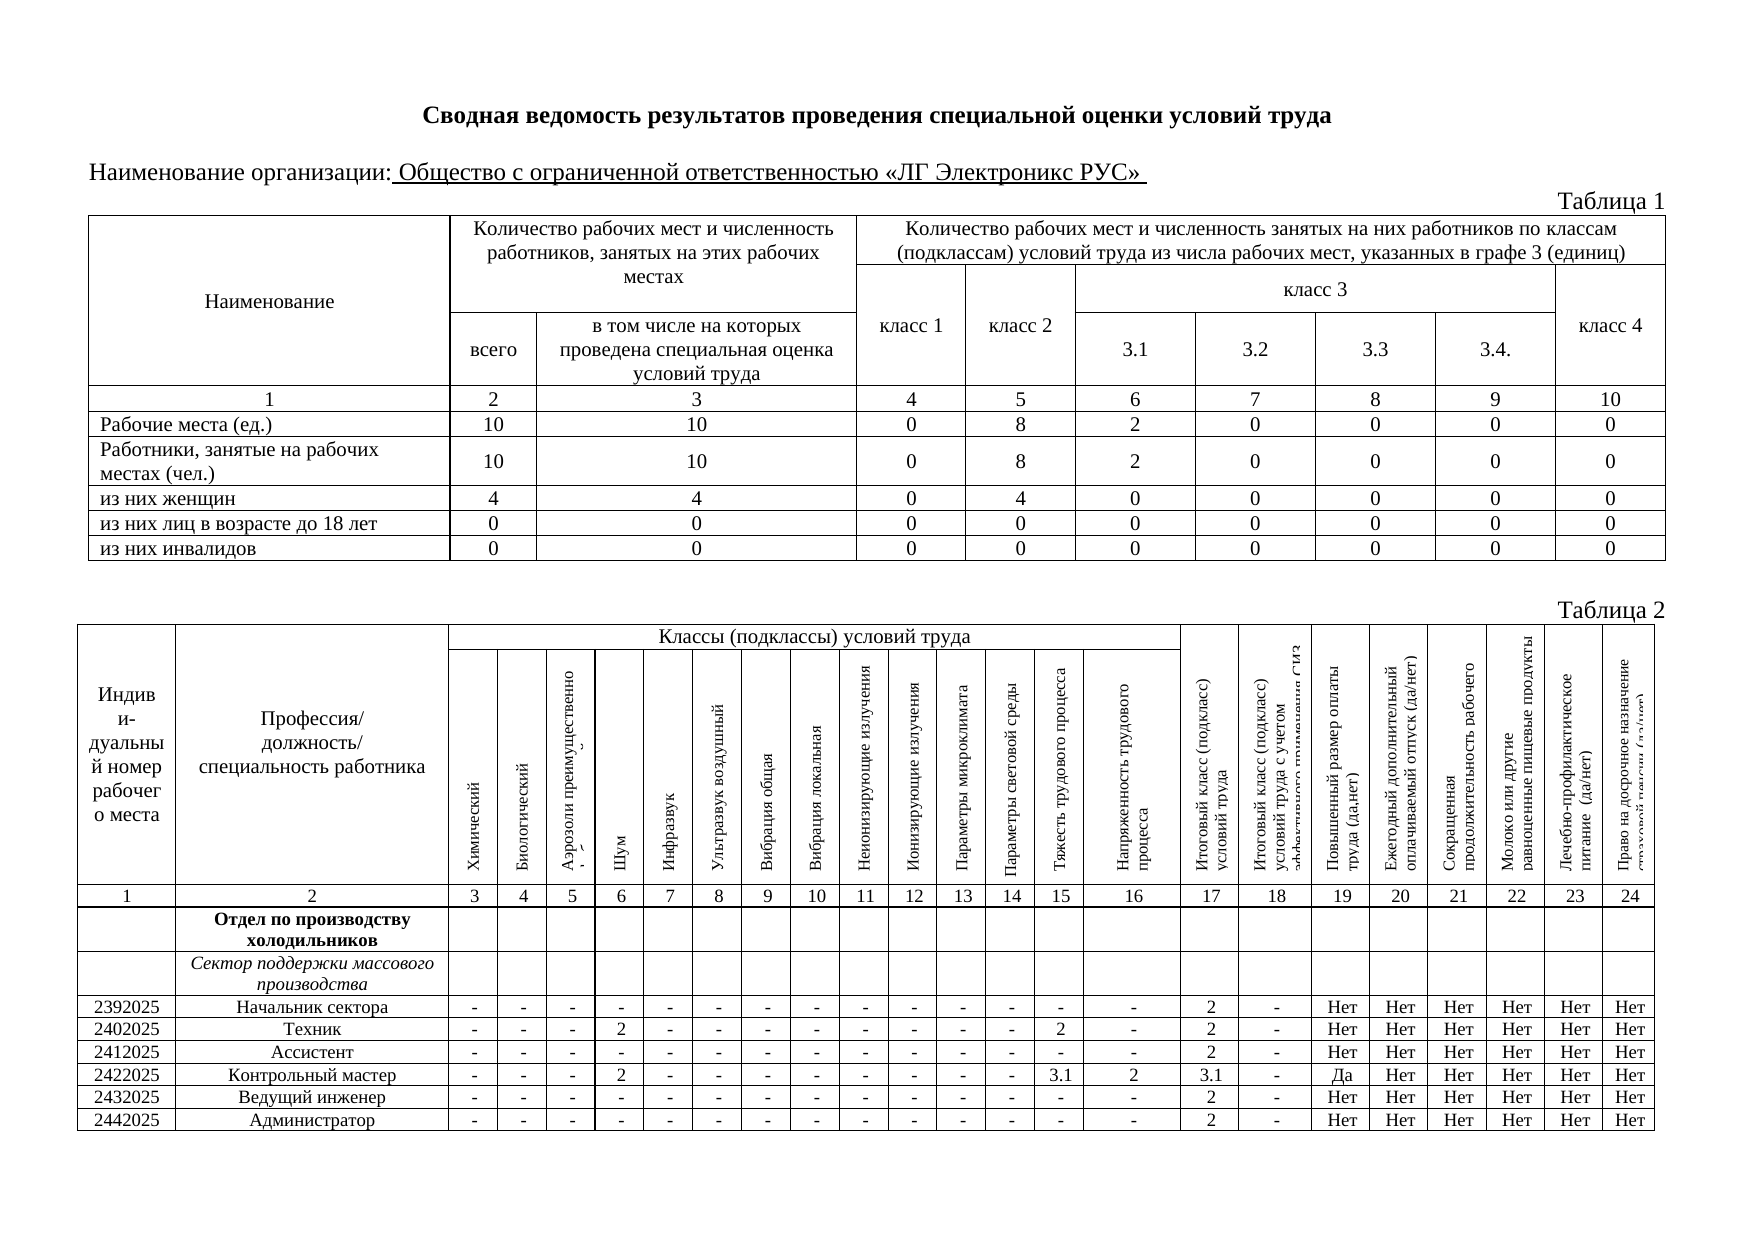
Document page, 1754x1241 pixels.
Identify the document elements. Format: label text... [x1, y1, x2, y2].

table_cell Нет [1603, 996, 1654, 1017]
table_cell Нет [1603, 1109, 1654, 1130]
table_cell 7 [644, 885, 692, 906]
table_cell - [1084, 1018, 1180, 1040]
table_cell 0 [1556, 437, 1665, 485]
table_cell 0 [1436, 486, 1555, 510]
table_cell Биологический [498, 650, 546, 884]
table_header Молоко или другие равноценные пищевые продукты (да/нет) [1487, 625, 1544, 884]
table_cell [449, 908, 497, 951]
table_cell [547, 952, 594, 995]
table_cell 2 [1035, 1018, 1083, 1040]
table_cell - [840, 1041, 888, 1062]
table_cell [1035, 908, 1083, 951]
table_cell 14 [986, 885, 1034, 906]
table_cell [1603, 952, 1654, 995]
table_cell 10 [451, 437, 536, 485]
table_cell 2 [1181, 1086, 1238, 1108]
table_cell 1 [78, 885, 175, 906]
table_cell 17 [1181, 885, 1238, 906]
table_cell из них женщин [89, 486, 449, 510]
table_cell 7 [1196, 386, 1315, 411]
table_cell [986, 908, 1034, 951]
table_cell - [742, 1086, 790, 1108]
table_cell 0 [1436, 437, 1555, 485]
table_cell - [1084, 1109, 1180, 1130]
table_cell - [547, 1086, 594, 1108]
table_cell 2442025 [78, 1109, 175, 1130]
table_cell - [791, 1086, 839, 1108]
table_cell [937, 908, 985, 951]
table_cell - [840, 1109, 888, 1130]
table_cell 2 [176, 885, 448, 906]
table_cell Нет [1545, 1109, 1602, 1130]
table_cell 3.2 [1196, 313, 1315, 385]
table_cell 2402025 [78, 1018, 175, 1040]
table_cell Ведущий инженер [176, 1086, 448, 1108]
table_cell - [1239, 1109, 1311, 1130]
table_cell Нет [1370, 1109, 1427, 1130]
table_cell - [742, 1064, 790, 1085]
table_cell [1370, 908, 1427, 951]
table_cell Нет [1312, 1041, 1369, 1062]
table_cell 0 [1556, 511, 1665, 535]
table_cell - [547, 996, 594, 1017]
table_cell в том числе на которых проведена специальная оценка условий труда [537, 313, 856, 385]
table_cell - [693, 1086, 741, 1108]
table_cell Нет [1370, 1086, 1427, 1108]
table_cell - [1084, 1041, 1180, 1062]
table_cell - [1084, 996, 1180, 1017]
table_cell 2 [451, 386, 536, 411]
table_cell класс 1 [857, 265, 965, 385]
table_cell - [791, 996, 839, 1017]
table_cell 2 [596, 1018, 643, 1040]
table_cell - [742, 1041, 790, 1062]
table_cell - [693, 1064, 741, 1085]
table_cell 8 [693, 885, 741, 906]
table_cell - [449, 1018, 497, 1040]
table_cell - [498, 1064, 546, 1085]
table_cell 23 [1545, 885, 1602, 906]
table_cell - [742, 1018, 790, 1040]
table_cell 0 [1316, 486, 1435, 510]
table_cell - [1239, 1018, 1311, 1040]
table_cell [1181, 908, 1238, 951]
table_cell 0 [1436, 412, 1555, 436]
table_cell [78, 952, 175, 995]
table_cell Контрольный мастер [176, 1064, 448, 1085]
table_cell 0 [966, 511, 1075, 535]
table_cell [547, 908, 594, 951]
table_cell - [693, 1041, 741, 1062]
table_cell - [840, 1064, 888, 1085]
table_cell [986, 952, 1034, 995]
table_cell класс 2 [966, 265, 1075, 385]
table_cell 0 [451, 536, 536, 560]
table_cell 3 [537, 386, 856, 411]
table_cell [498, 952, 546, 995]
table_cell 2432025 [78, 1086, 175, 1108]
table_cell Нет [1370, 1041, 1427, 1062]
table_cell [1239, 952, 1311, 995]
table_cell - [693, 1109, 741, 1130]
table_cell Тяжесть трудового процесса [1035, 650, 1083, 884]
table_cell [742, 952, 790, 995]
table_cell 0 [1196, 536, 1315, 560]
table_header Лечебно-профилактическое питание (да/нет) [1545, 625, 1602, 884]
table_cell 11 [840, 885, 888, 906]
table_cell - [1239, 996, 1311, 1017]
table_cell - [986, 1018, 1034, 1040]
table_cell [596, 952, 643, 995]
table_cell - [937, 996, 985, 1017]
table_cell Отдел по производству холодильников [176, 908, 448, 951]
table_cell - [547, 1041, 594, 1062]
table_cell Нет [1545, 1018, 1602, 1040]
table_cell Рабочие места (ед.) [89, 412, 449, 436]
table_cell - [791, 1018, 839, 1040]
table_cell 4 [537, 486, 856, 510]
table_cell 13 [937, 885, 985, 906]
table_cell - [498, 1086, 546, 1108]
table_cell - [840, 996, 888, 1017]
table_header Профессия/ должность/ специальность работника [176, 625, 448, 884]
table_cell - [889, 1109, 936, 1130]
table_cell - [1035, 996, 1083, 1017]
table_cell [693, 908, 741, 951]
table_cell Техник [176, 1018, 448, 1040]
table_cell 2 [1181, 1041, 1238, 1062]
table_cell Нет [1545, 996, 1602, 1017]
table_cell 0 [1316, 412, 1435, 436]
table_cell Ассистент [176, 1041, 448, 1062]
table_cell [1239, 908, 1311, 951]
table_cell 2392025 [78, 996, 175, 1017]
table_cell 0 [1076, 511, 1195, 535]
table_cell [1487, 952, 1544, 995]
table_cell [1084, 908, 1180, 951]
table_cell - [1239, 1064, 1311, 1085]
table_cell [1312, 908, 1369, 951]
table_cell Нет [1428, 1041, 1486, 1062]
table_cell Шум [596, 650, 643, 884]
table_header Количество рабочих мест и численность работников, занятых на этих рабочих местах [451, 216, 856, 312]
table_cell - [596, 1041, 643, 1062]
table_cell [1035, 952, 1083, 995]
table_cell 4 [857, 386, 965, 411]
text Наименование организации: Общество с ограниченной ответственностью «ЛГ Электроникс РУС» [89, 157, 1665, 186]
table_cell Работники, занятые на рабочих местах (чел.) [89, 437, 449, 485]
table_cell Нет [1603, 1041, 1654, 1062]
table_cell Нет [1428, 1109, 1486, 1130]
table_cell - [498, 996, 546, 1017]
table_cell 8 [966, 437, 1075, 485]
table_cell - [449, 996, 497, 1017]
table_header Индивидуальный номер рабочего места [78, 625, 175, 884]
table_cell [693, 952, 741, 995]
table_cell - [937, 1018, 985, 1040]
table_cell - [791, 1064, 839, 1085]
table_cell - [644, 1018, 692, 1040]
table_cell [1545, 952, 1602, 995]
table_cell Напряженность трудового процесса [1084, 650, 1180, 884]
table_cell - [1035, 1041, 1083, 1062]
table_cell - [644, 1109, 692, 1130]
table_cell [889, 908, 936, 951]
table_cell 2 [596, 1064, 643, 1085]
table_cell [840, 952, 888, 995]
table_cell Нет [1312, 1109, 1369, 1130]
table_cell Нет [1487, 996, 1544, 1017]
table_cell Ионизирующие излучения [889, 650, 936, 884]
table_cell - [1239, 1086, 1311, 1108]
table_cell [449, 952, 497, 995]
table_cell - [986, 996, 1034, 1017]
table_cell Вибрация локальная [791, 650, 839, 884]
table_cell Нет [1603, 1018, 1654, 1040]
table_cell [791, 908, 839, 951]
table_cell [1428, 952, 1486, 995]
table_cell [78, 908, 175, 951]
table_cell 15 [1035, 885, 1083, 906]
table_cell 12 [889, 885, 936, 906]
table_header Сокращенная продолжительность рабочего времени (да/нет) [1428, 625, 1486, 884]
table_cell [644, 952, 692, 995]
table_cell Неионизирующие излучения [840, 650, 888, 884]
table_cell 19 [1312, 885, 1369, 906]
table_cell [1428, 908, 1486, 951]
table_cell 2 [1181, 1018, 1238, 1040]
table_cell 2412025 [78, 1041, 175, 1062]
table_cell 0 [1196, 486, 1315, 510]
table_cell Нет [1428, 1064, 1486, 1085]
table_cell Химический [449, 650, 497, 884]
table_cell 5 [966, 386, 1075, 411]
table_cell [1312, 952, 1369, 995]
table_cell 3 [449, 885, 497, 906]
table_cell 9 [1436, 386, 1555, 411]
table_cell - [498, 1109, 546, 1130]
table_cell - [889, 1064, 936, 1085]
table_cell - [742, 996, 790, 1017]
table_cell - [889, 996, 936, 1017]
table_cell 6 [596, 885, 643, 906]
table_header Право на досрочное назначение страховой пенсии (да/нет) [1603, 625, 1654, 884]
table_cell 3.1 [1076, 313, 1195, 385]
table_cell Администратор [176, 1109, 448, 1130]
table_cell 2 [1181, 1109, 1238, 1130]
table_cell 0 [1556, 486, 1665, 510]
table_cell 0 [857, 412, 965, 436]
table_cell - [449, 1086, 497, 1108]
table_cell - [1035, 1086, 1083, 1108]
table_cell Ультразвук воздушный [693, 650, 741, 884]
table_cell 4 [966, 486, 1075, 510]
table_cell - [644, 1064, 692, 1085]
table_cell 0 [1556, 412, 1665, 436]
table_cell 4 [498, 885, 546, 906]
table_cell - [449, 1109, 497, 1130]
table_cell - [742, 1109, 790, 1130]
table_cell Нет [1487, 1041, 1544, 1062]
table_cell - [986, 1086, 1034, 1108]
table_cell Нет [1370, 996, 1427, 1017]
table_cell Сектор поддержки массового производства [176, 952, 448, 995]
table_cell класс 4 [1556, 265, 1665, 385]
table_cell [1084, 952, 1180, 995]
table_cell 16 [1084, 885, 1180, 906]
table_cell - [1239, 1041, 1311, 1062]
table_cell 8 [1316, 386, 1435, 411]
table_cell Нет [1487, 1086, 1544, 1108]
table_header Классы (подклассы) условий труда [449, 625, 1180, 649]
table_cell 10 [537, 412, 856, 436]
table_cell 0 [1316, 536, 1435, 560]
table_cell [1181, 952, 1238, 995]
table_cell Параметры микроклимата [937, 650, 985, 884]
table_cell 0 [1556, 536, 1665, 560]
table_cell Нет [1370, 1064, 1427, 1085]
table_cell - [547, 1064, 594, 1085]
table_cell Нет [1487, 1064, 1544, 1085]
table_cell [791, 952, 839, 995]
table_cell - [791, 1041, 839, 1062]
table_header Итоговый класс (подкласс) условий труда с учетом эффективного применения СИЗ [1239, 625, 1311, 884]
table_header Итоговый класс (подкласс) условий труда [1181, 625, 1238, 884]
text Таблица 2 [89, 595, 1665, 623]
table_cell Нет [1603, 1086, 1654, 1108]
table_cell [742, 908, 790, 951]
table_cell - [889, 1041, 936, 1062]
table_cell - [498, 1018, 546, 1040]
table_cell 0 [1196, 511, 1315, 535]
table_cell 2422025 [78, 1064, 175, 1085]
table_cell 2 [1181, 996, 1238, 1017]
text Сводная ведомость результатов проведения специальной оценки условий труда [89, 100, 1665, 129]
table_cell Нет [1545, 1086, 1602, 1108]
table_cell 24 [1603, 885, 1654, 906]
table_cell - [693, 996, 741, 1017]
table_cell - [644, 1086, 692, 1108]
table_cell - [547, 1018, 594, 1040]
table_cell всего [451, 313, 536, 385]
table_cell [840, 908, 888, 951]
table_cell 0 [451, 511, 536, 535]
table_cell - [1035, 1109, 1083, 1130]
table_cell 0 [1076, 486, 1195, 510]
table_cell 0 [1316, 511, 1435, 535]
table_cell Нет [1487, 1109, 1544, 1130]
table_cell Нет [1487, 1018, 1544, 1040]
table_cell 18 [1239, 885, 1311, 906]
table_cell - [693, 1018, 741, 1040]
table_cell [889, 952, 936, 995]
table_cell 0 [537, 511, 856, 535]
table_cell - [596, 1109, 643, 1130]
table_cell класс 3 [1076, 265, 1555, 312]
table_cell [498, 908, 546, 951]
table_cell из них лиц в возрасте до 18 лет [89, 511, 449, 535]
table_cell 2 [1076, 412, 1195, 436]
table_cell [596, 908, 643, 951]
table_cell из них инвалидов [89, 536, 449, 560]
table_header Повышенный размер оплаты труда (да,нет) [1312, 625, 1369, 884]
table_cell - [547, 1109, 594, 1130]
table_cell - [937, 1086, 985, 1108]
table_cell Да [1312, 1064, 1369, 1085]
table_cell 0 [857, 486, 965, 510]
table_cell [1603, 908, 1654, 951]
table_cell - [840, 1018, 888, 1040]
table_cell Нет [1370, 1018, 1427, 1040]
table_cell 0 [1436, 511, 1555, 535]
table_cell - [937, 1041, 985, 1062]
table_cell 0 [1436, 536, 1555, 560]
table_cell - [986, 1064, 1034, 1085]
table_cell - [937, 1109, 985, 1130]
table_header Количество рабочих мест и численность занятых на них работников по классам (подклассам) условий труда из числа рабочих мест, указанных в графе 3 (единиц) [857, 216, 1665, 264]
table_cell 10 [537, 437, 856, 485]
table_cell 0 [1316, 437, 1435, 485]
table_cell - [986, 1109, 1034, 1130]
table_cell Нет [1428, 996, 1486, 1017]
table_cell - [644, 996, 692, 1017]
table_cell 2 [1076, 437, 1195, 485]
table_cell 9 [742, 885, 790, 906]
table_cell 0 [1196, 412, 1315, 436]
table_cell - [596, 996, 643, 1017]
table_header Наименование [89, 216, 449, 385]
table_cell - [596, 1086, 643, 1108]
table_cell Нет [1545, 1041, 1602, 1062]
table_cell - [840, 1086, 888, 1108]
table_cell Нет [1312, 1086, 1369, 1108]
table_cell 0 [1196, 437, 1315, 485]
table_cell - [937, 1064, 985, 1085]
table_cell - [791, 1109, 839, 1130]
table_cell Аэрозоли преимущественно фиброгенного действия [547, 650, 594, 884]
table_cell - [889, 1018, 936, 1040]
table_cell - [986, 1041, 1034, 1062]
table_cell 10 [791, 885, 839, 906]
table_cell 8 [966, 412, 1075, 436]
table_cell 2 [1084, 1064, 1180, 1085]
table_cell 22 [1487, 885, 1544, 906]
table_cell - [449, 1041, 497, 1062]
table_cell 0 [1076, 536, 1195, 560]
table_cell 10 [1556, 386, 1665, 411]
table_cell Инфразвук [644, 650, 692, 884]
table_cell 20 [1370, 885, 1427, 906]
text Таблица 1 [89, 186, 1665, 215]
table_cell Нет [1312, 1018, 1369, 1040]
table_cell 5 [547, 885, 594, 906]
table_cell [937, 952, 985, 995]
table_cell Нет [1428, 1086, 1486, 1108]
table_cell 10 [451, 412, 536, 436]
table_cell 0 [966, 536, 1075, 560]
table_cell 6 [1076, 386, 1195, 411]
table_cell 4 [451, 486, 536, 510]
table_cell 0 [857, 511, 965, 535]
table_cell Параметры световой среды [986, 650, 1034, 884]
table_cell 0 [857, 437, 965, 485]
table_cell [644, 908, 692, 951]
table_cell 3.1 [1035, 1064, 1083, 1085]
table_cell Нет [1428, 1018, 1486, 1040]
table_cell 0 [537, 536, 856, 560]
table_cell Вибрация общая [742, 650, 790, 884]
table_cell 3.4. [1436, 313, 1555, 385]
table_cell 3.1 [1181, 1064, 1238, 1085]
table_cell Начальник сектора [176, 996, 448, 1017]
table_cell - [449, 1064, 497, 1085]
table_cell [1487, 908, 1544, 951]
table_header Ежегодный дополнительный оплачиваемый отпуск (да/нет) [1370, 625, 1427, 884]
table_cell Нет [1312, 996, 1369, 1017]
table_cell - [889, 1086, 936, 1108]
table_cell 3.3 [1316, 313, 1435, 385]
table_cell - [644, 1041, 692, 1062]
table_cell 0 [857, 536, 965, 560]
table_cell [1545, 908, 1602, 951]
table_cell 1 [89, 386, 449, 411]
table_cell 21 [1428, 885, 1486, 906]
table_cell Нет [1545, 1064, 1602, 1085]
table_cell Нет [1603, 1064, 1654, 1085]
table_cell - [1084, 1086, 1180, 1108]
table_cell [1370, 952, 1427, 995]
table_cell - [498, 1041, 546, 1062]
